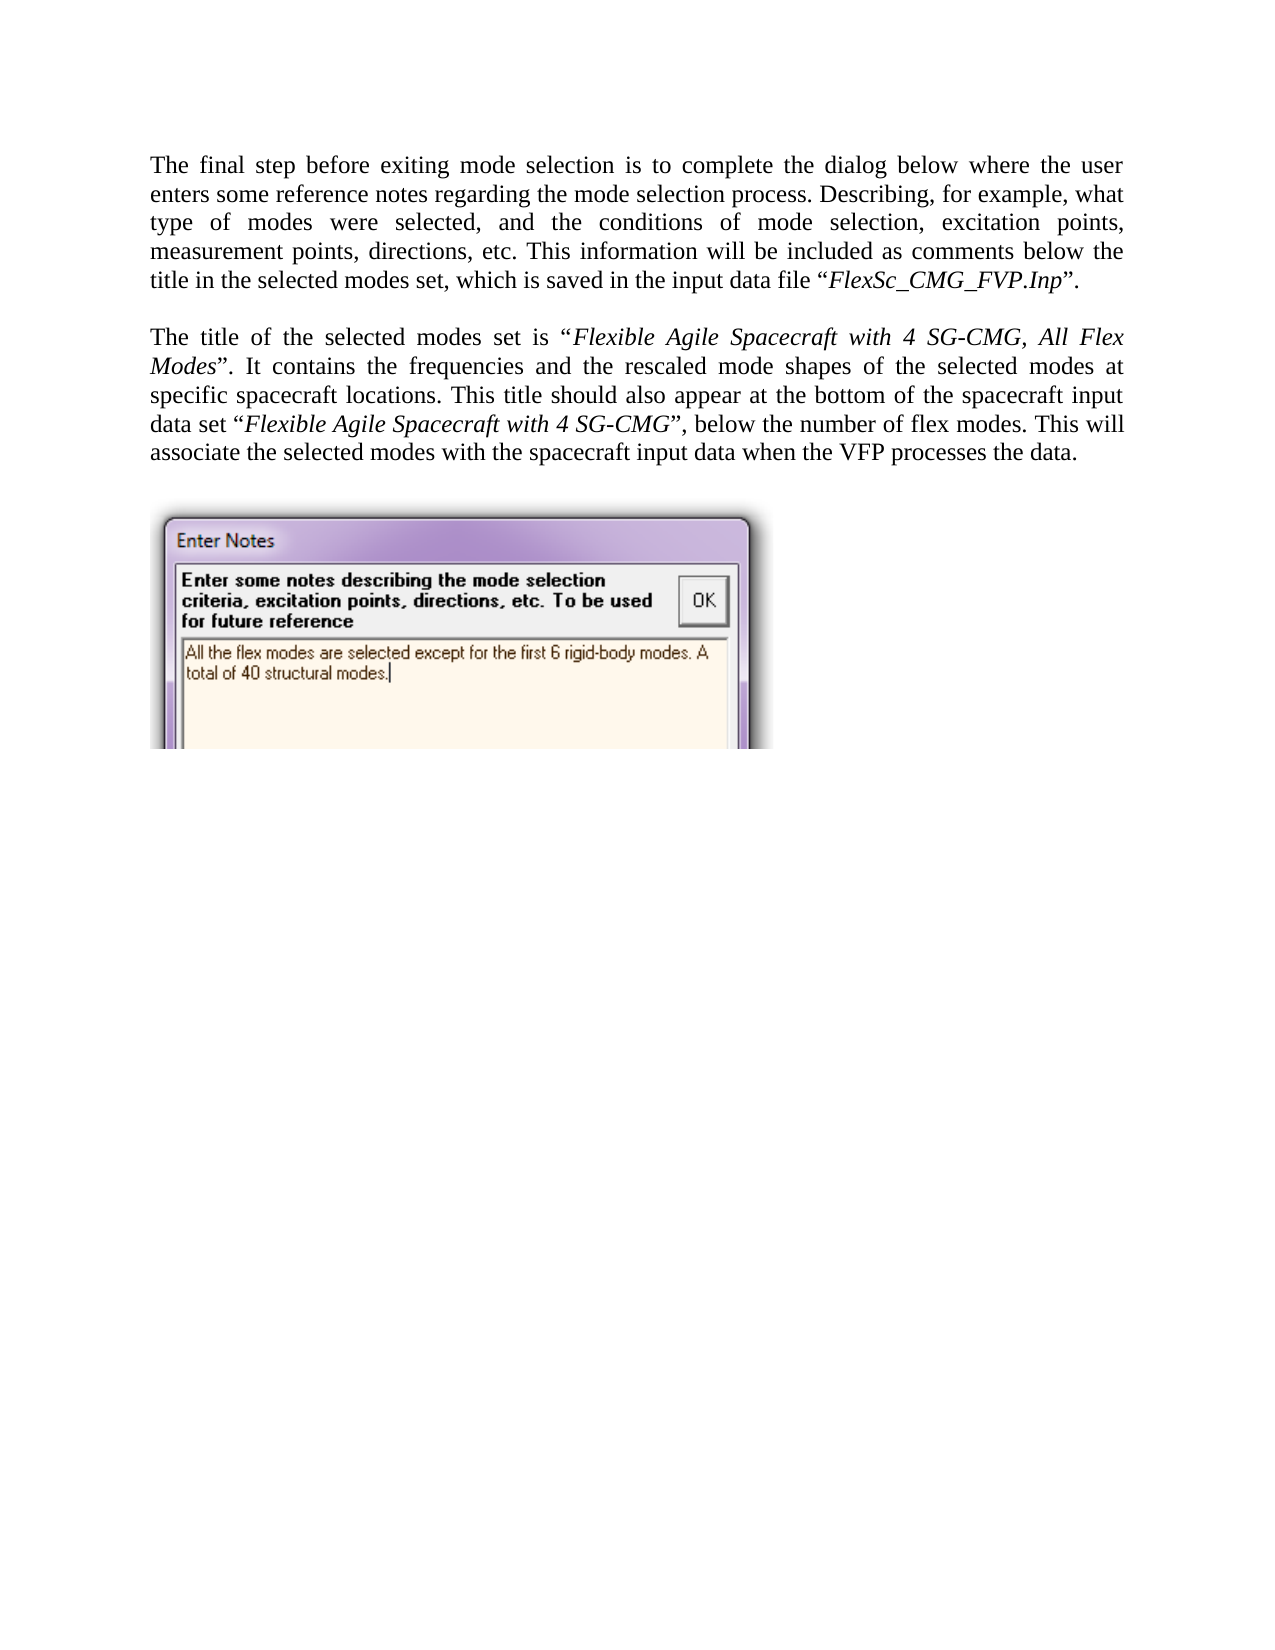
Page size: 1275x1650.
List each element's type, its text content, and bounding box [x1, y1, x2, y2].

text The final step before exiting mode selection is to complete the dialog below where the user enters some reference notes regarding the mode selection process. Describing, for example, what type of modes were selected, and the conditions of mode selection, excitation points, measurement points, directions, etc. This information will be included as comments below the title in the selected modes set, which is saved in the input data file “FlexSc_CMG_FVP.Inp”. [150, 150, 1125, 294]
picture [150, 495, 774, 749]
text The title of the selected modes set is “Flexible Agile Spacecraft with 4 SG-CMG, All Flex Modes”. It contains the frequencies and the rescaled mode shapes of the selected modes at specific spacecraft locations. This title should also appear at the bottom of the spacecraft input data set “Flexible Agile Spacecraft with 4 SG-CMG”, below the number of flex modes. This will associate the selected modes with the spacecraft input data when the VFP processes the data. [150, 322, 1125, 466]
